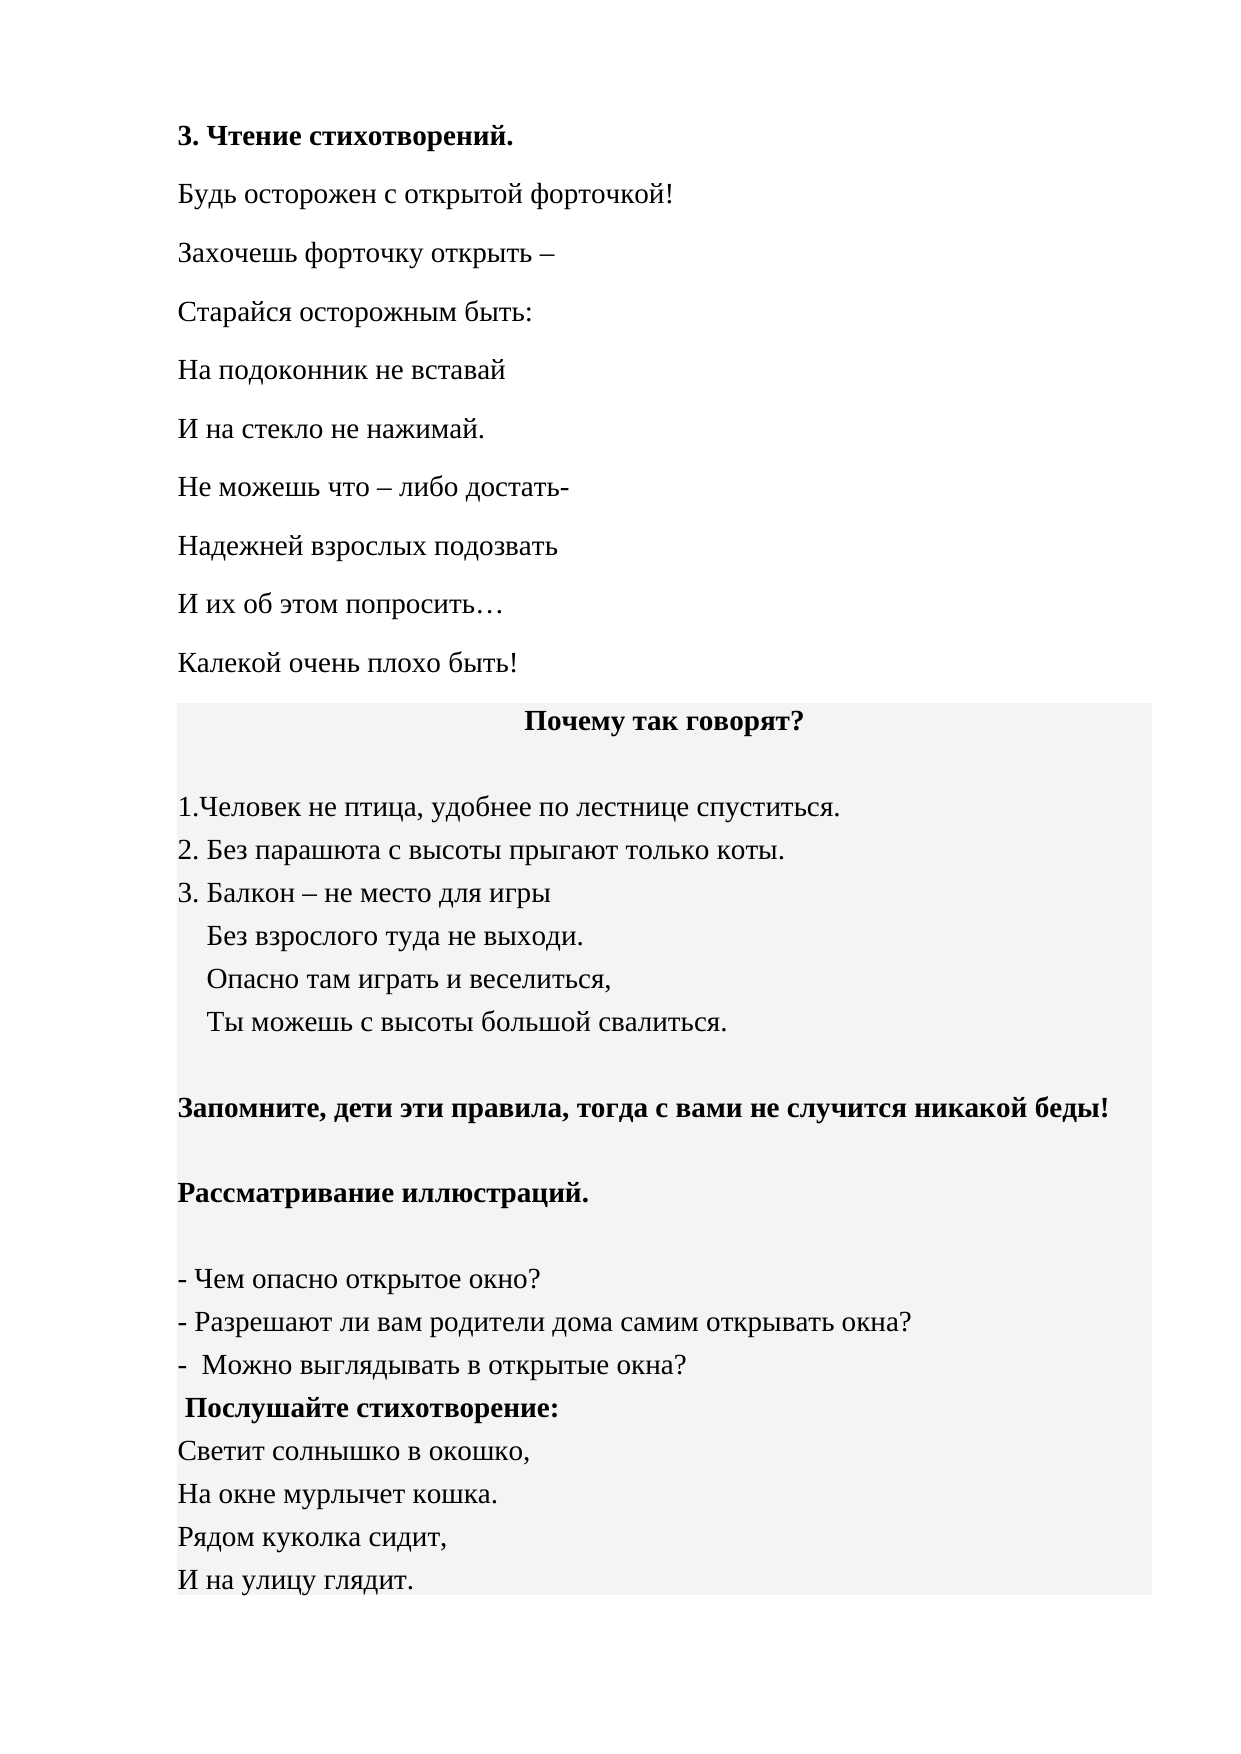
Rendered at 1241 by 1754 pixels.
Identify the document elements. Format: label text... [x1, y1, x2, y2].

text 3. Чтение стихотворений. [177, 118, 1152, 152]
text И их об этом попросить… [177, 586, 1152, 620]
text На окне мурлычет кошка. [177, 1476, 1152, 1509]
text Опасно там играть и веселиться, [177, 961, 1152, 994]
text 3. Балкон – не место для игры [177, 875, 1152, 909]
text Не можешь что – либо достать- [177, 469, 1152, 503]
text Старайся осторожным быть: [177, 294, 1152, 327]
text И на стекло не нажимай. [177, 411, 1152, 444]
text Надежней взрослых подозвать [177, 528, 1152, 561]
text - Разрешают ли вам родители дома самим открывать окна? [177, 1304, 1152, 1338]
text 1.Человек не птица, удобнее по лестнице спуститься. [177, 789, 1152, 823]
text Калекой очень плохо быть! [177, 645, 1152, 678]
text Рядом куколка сидит, [177, 1519, 1152, 1552]
text Светит солнышко в окошко, [177, 1433, 1152, 1467]
text Рассматривание иллюстраций. [177, 1176, 1152, 1209]
text - Можно выглядывать в открытые окна? [177, 1347, 1152, 1381]
text 2. Без парашюта с высоты прыгают только коты. [177, 832, 1152, 866]
text Почему так говорят? [177, 703, 1152, 737]
text Запомните, дети эти правила, тогда с вами не случится никакой беды! [177, 1090, 1152, 1123]
text Послушайте стихотворение: [177, 1390, 1152, 1424]
text Захочешь форточку открыть – [177, 235, 1152, 269]
text Будь осторожен с открытой форточкой! [177, 177, 1152, 210]
text И на улицу глядит. [177, 1562, 1152, 1595]
text На подоконник не вставай [177, 352, 1152, 386]
text Без взрослого туда не выходи. [177, 918, 1152, 952]
text - Чем опасно открытое окно? [177, 1261, 1152, 1295]
text Ты можешь с высоты большой свалиться. [177, 1004, 1152, 1037]
